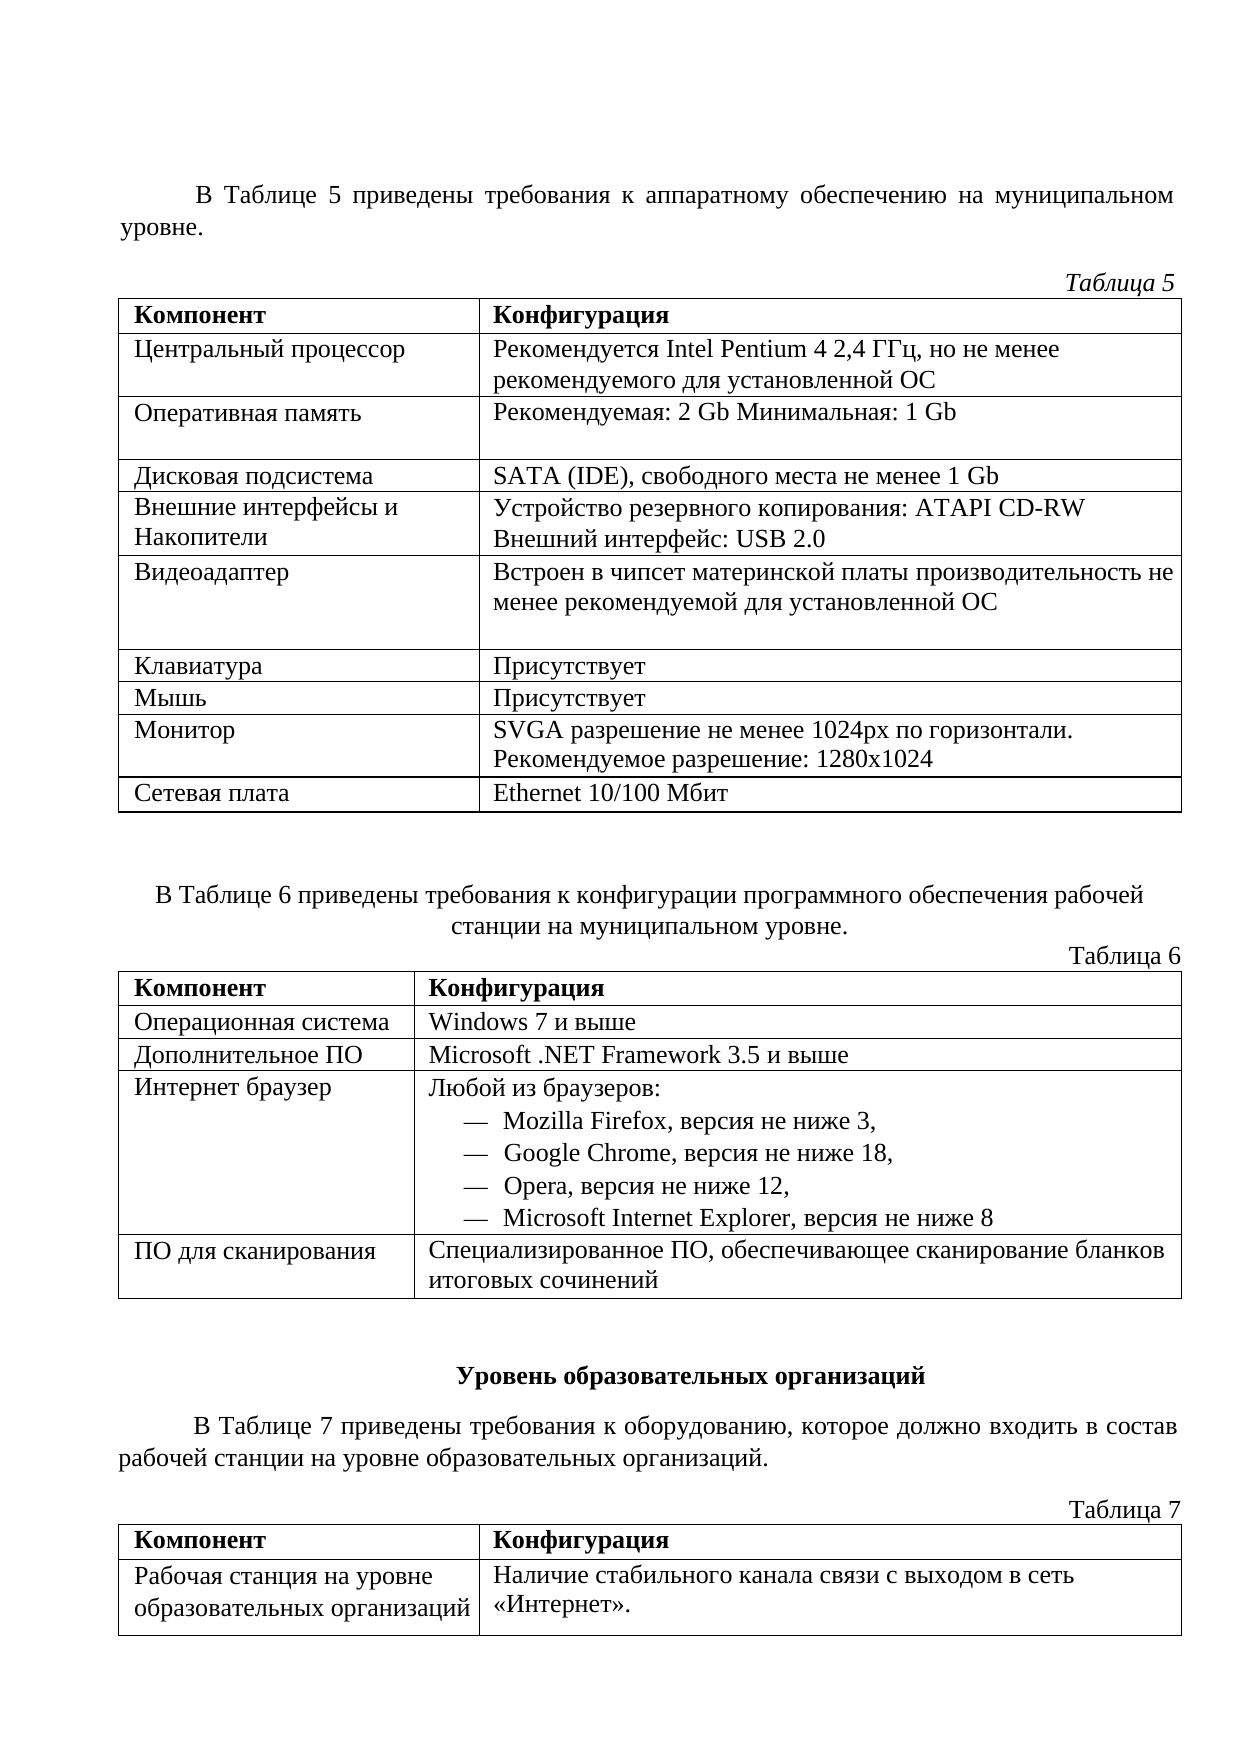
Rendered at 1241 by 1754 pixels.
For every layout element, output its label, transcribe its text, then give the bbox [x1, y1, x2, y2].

table_cell Дополнительное ПО [119, 1039, 414, 1070]
table_header Компонент [119, 1525, 479, 1558]
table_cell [480, 1560, 1181, 1635]
table_header Конфигурация [480, 1525, 1181, 1558]
table_cell Оперативная память [119, 397, 479, 459]
text В Таблице 7 приведены требования к оборудованию, которое должно входить в состав рабочей станции на уровне образовательных организаций. [118, 1409, 1179, 1472]
text Уровень образовательных организаций [456, 1364, 1181, 1390]
table_cell Сетевая плата [119, 778, 479, 811]
table_cell Клавиатура [119, 650, 479, 681]
table_cell Монитор [119, 715, 479, 776]
table_cell SVGA разрешение не менее 1024px по горизонтали. Рекомендуемое разрешение: 1280x1024 [480, 715, 1181, 776]
table_header Компонент [119, 299, 479, 332]
table_cell Специализированное ПО, обеспечивающее сканирование бланков итоговых сочинений [415, 1235, 1181, 1298]
table_cell Рекомендуется Intel Pentium 4 2,4 ГГц, но не менее рекомендуемого для установленной ОС [480, 334, 1181, 396]
table_cell Присутствует [480, 682, 1181, 713]
table_cell Интернет браузер [119, 1071, 414, 1234]
table_cell Внешние интерфейсы и Накопители [119, 492, 479, 555]
table_cell Присутствует [480, 650, 1181, 681]
table_cell ПО для сканирования [119, 1235, 414, 1298]
table_cell Встроен в чипсет материнской платы производительность не менее рекомендуемой для установленной ОС [480, 556, 1181, 649]
table_cell SATA (IDE), свободного места не менее 1 Gb [480, 460, 1181, 491]
text В Таблице 6 приведены требования к конфигурации программного обеспечения рабочей станции на муниципальном уровне. [118, 879, 1181, 940]
table_cell Windows 7 и выше [415, 1006, 1181, 1038]
text В Таблице 5 приведены требования к аппаратному обеспечению на муниципальном уровне. [120, 179, 1175, 242]
table_header Конфигурация [415, 972, 1181, 1005]
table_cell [119, 1560, 479, 1635]
table_cell Устройство резервного копирования: ATAPI CD-RW Внешний интерфейс: USB 2.0 [480, 492, 1181, 555]
table_header Конфигурация [480, 299, 1181, 332]
table_cell Операционная система [119, 1006, 414, 1038]
table_cell Любой из браузеров: Mozilla Firefox, версия не ниже 3, Google Chrome, версия не ниже 18, Opera, версия не ниже 12, Microsoft Internet Explorer, версия не ниже 8 [415, 1071, 1181, 1234]
table_header Компонент [119, 972, 414, 1005]
text Таблица 7 [118, 1497, 1181, 1523]
table_cell Мышь [119, 682, 479, 713]
text Таблица 6 [118, 940, 1181, 971]
text Таблица 5 [120, 267, 1175, 298]
table_cell Видеоадаптер [119, 556, 479, 649]
table_cell Ethernet 10/100 Мбит [480, 778, 1181, 811]
table_cell Рекомендуемая: 2 Gb Минимальная: 1 Gb [480, 397, 1181, 459]
table_cell Дисковая подсистема [119, 460, 479, 491]
table_cell Microsoft .NET Framework 3.5 и выше [415, 1039, 1181, 1070]
table_cell Центральный процессор [119, 334, 479, 396]
